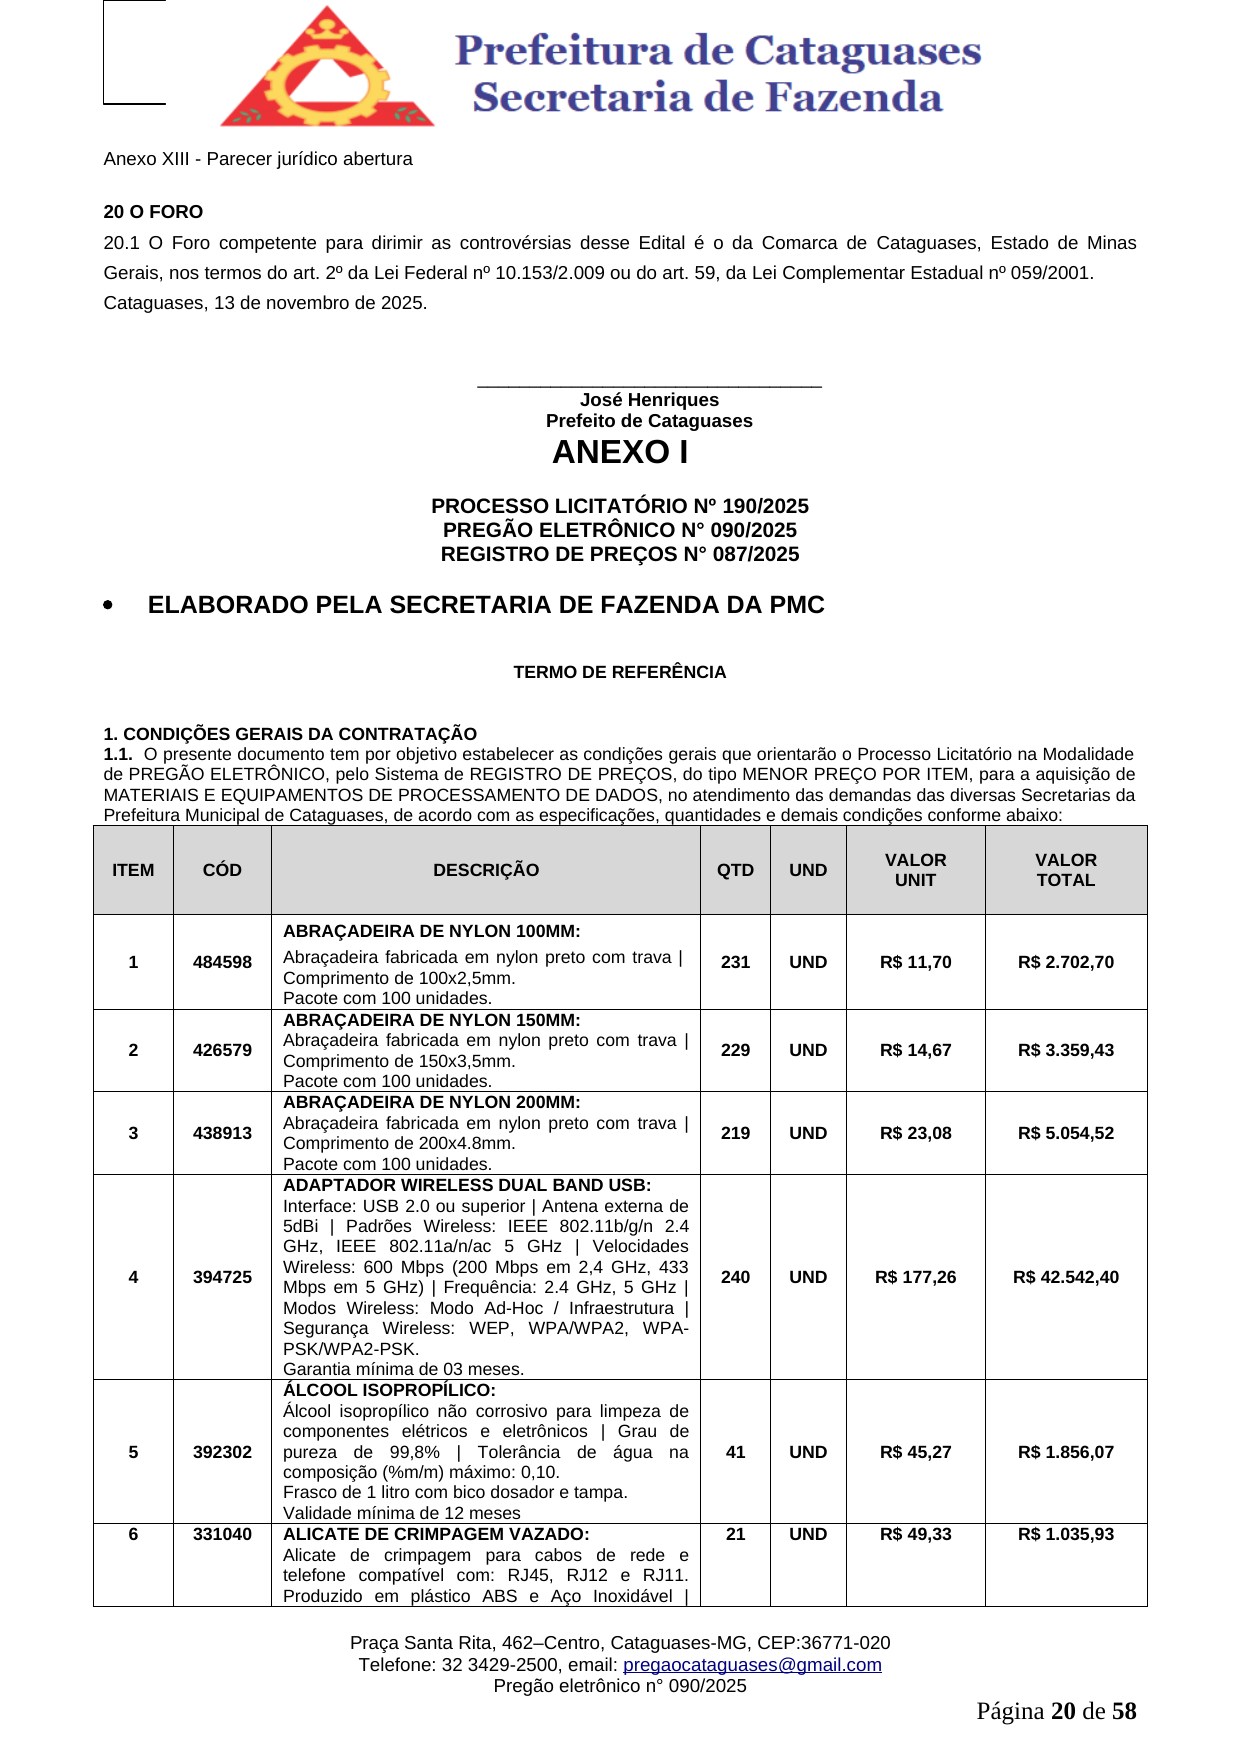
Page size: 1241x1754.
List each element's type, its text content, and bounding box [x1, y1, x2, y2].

table_cell 2 [94, 1010, 173, 1091]
table_cell 394725 [174, 1175, 271, 1379]
table_cell UND [771, 1175, 846, 1379]
table_cell 21 [701, 1524, 770, 1606]
text _________________________________ [103, 367, 1137, 389]
text Cataguases, 13 de novembro de 2025. [103, 292, 1137, 313]
table_cell 426579 [174, 1010, 271, 1091]
table_cell 240 [701, 1175, 770, 1379]
table_cell R$ 3.359,43 [986, 1010, 1147, 1091]
table_cell UND [771, 1092, 846, 1174]
table_cell 5 [94, 1380, 173, 1523]
table_cell R$ 49,33 [847, 1524, 985, 1606]
text José Henriques [103, 389, 1137, 410]
table_cell UND [771, 1010, 846, 1091]
table_cell R$ 177,26 [847, 1175, 985, 1379]
table_header QTD [701, 826, 770, 914]
picture [165, 0, 1075, 148]
table_cell UND [771, 1380, 846, 1523]
list CONDIÇÕES GERAIS DA CONTRATAÇÃO [103, 723, 1137, 744]
text PREGÃO ELETRÔNICO N° 090/2025 [103, 518, 1137, 542]
table_cell UND [771, 1524, 846, 1606]
table_cell R$ 14,67 [847, 1010, 985, 1091]
table_cell 6 [94, 1524, 173, 1606]
table_header CÓD [174, 826, 271, 914]
table_header VALOR UNIT [847, 826, 985, 914]
table_cell ABRAÇADEIRA DE NYLON 100MM: Abraçadeira fabricada em nylon preto com trava | Comprimento de 100x2,5mm. Pacote com 100 unidades. [272, 915, 700, 1008]
table_cell 231 [701, 915, 770, 1008]
table_cell ABRAÇADEIRA DE NYLON 150MM: Abraçadeira fabricada em nylon preto com trava | Comprimento de 150x3,5mm. Pacote com 100 unidades. [272, 1010, 700, 1091]
table_cell 331040 [174, 1524, 271, 1606]
table_cell R$ 45,27 [847, 1380, 985, 1523]
list ELABORADO PELA SECRETARIA DE FAZENDA DA PMC [103, 590, 1137, 619]
table_header UND [771, 826, 846, 914]
table_header VALOR TOTAL [986, 826, 1147, 914]
table_cell R$ 2.702,70 [986, 915, 1147, 1008]
table_cell R$ 1.856,07 [986, 1380, 1147, 1523]
table_cell 392302 [174, 1380, 271, 1523]
text REGISTRO DE PREÇOS N° 087/2025 [103, 542, 1137, 566]
text PROCESSO LICITATÓRIO Nº 190/2025 [103, 494, 1137, 518]
table_cell UND [771, 915, 846, 1008]
table_cell 4 [94, 1175, 173, 1379]
list 1.1. O presente documento tem por objetivo estabelecer as condições gerais que orientarão o Processo Licitatório na Modalidade de PREGÃO ELETRÔNICO, pelo Sistema de REGISTRO DE PREÇOS, do tipo MENOR PREÇO POR ITEM, para a aquisição de MATERIAIS E EQUIPAMENTOS DE PROCESSAMENTO DE DADOS, no atendimento das demandas das diversas Secretarias da Prefeitura Municipal de Cataguases, de acordo com as especificações, quantidades e demais condições conforme abaixo: [103, 744, 1137, 825]
table_cell R$ 42.542,40 [986, 1175, 1147, 1379]
table_cell ABRAÇADEIRA DE NYLON 200MM: Abraçadeira fabricada em nylon preto com trava | Comprimento de 200x4.8mm. Pacote com 100 unidades. [272, 1092, 700, 1174]
list Anexo XIII - Parecer jurídico abertura [103, 147, 1137, 169]
table_header DESCRIÇÃO [272, 826, 700, 914]
text TERMO DE REFERÊNCIA [103, 662, 1137, 682]
table_cell ÁLCOOL ISOPROPÍLICO: Álcool isopropílico não corrosivo para limpeza de componentes elétricos e eletrônicos | Grau de pureza de 99,8% | Tolerância de água na composição (%m/m) máximo: 0,10. Frasco de 1 litro com bico dosador e tampa. Validade mínima de 12 meses [272, 1380, 700, 1523]
table_cell 438913 [174, 1092, 271, 1174]
text 20.1 O Foro competente para dirimir as controvérsias desse Edital é o da Comarca de Cataguases, Estado de Minas Gerais, nos termos do art. 2º da Lei Federal nº 10.153/2.009 ou do art. 59, da Lei Complementar Estadual nº 059/2001. [103, 231, 1137, 283]
text ANEXO I [103, 432, 1137, 470]
table_cell 3 [94, 1092, 173, 1174]
table_cell R$ 11,70 [847, 915, 985, 1008]
table_cell 229 [701, 1010, 770, 1091]
table_cell ADAPTADOR WIRELESS DUAL BAND USB: Interface: USB 2.0 ou superior | Antena externa de 5dBi | Padrões Wireless: IEEE 802.11b/g/n 2.4 GHz, IEEE 802.11a/n/ac 5 GHz | Velocidades Wireless: 600 Mbps (200 Mbps em 2,4 GHz, 433 Mbps em 5 GHz) | Frequência: 2.4 GHz, 5 GHz | Modos Wireless: Modo Ad-Hoc / Infraestrutura | Segurança Wireless: WEP, WPA/WPA2, WPA-PSK/WPA2-PSK. Garantia mínima de 03 meses. [272, 1175, 700, 1379]
text 20 O FORO [103, 201, 1137, 223]
table_cell 41 [701, 1380, 770, 1523]
table_header ITEM [94, 826, 173, 914]
table_cell R$ 5.054,52 [986, 1092, 1147, 1174]
text Prefeito de Cataguases [103, 410, 1137, 432]
table_cell R$ 23,08 [847, 1092, 985, 1174]
table_cell 1 [94, 915, 173, 1008]
table_cell 484598 [174, 915, 271, 1008]
table_cell 219 [701, 1092, 770, 1174]
table_cell R$ 1.035,93 [986, 1524, 1147, 1606]
